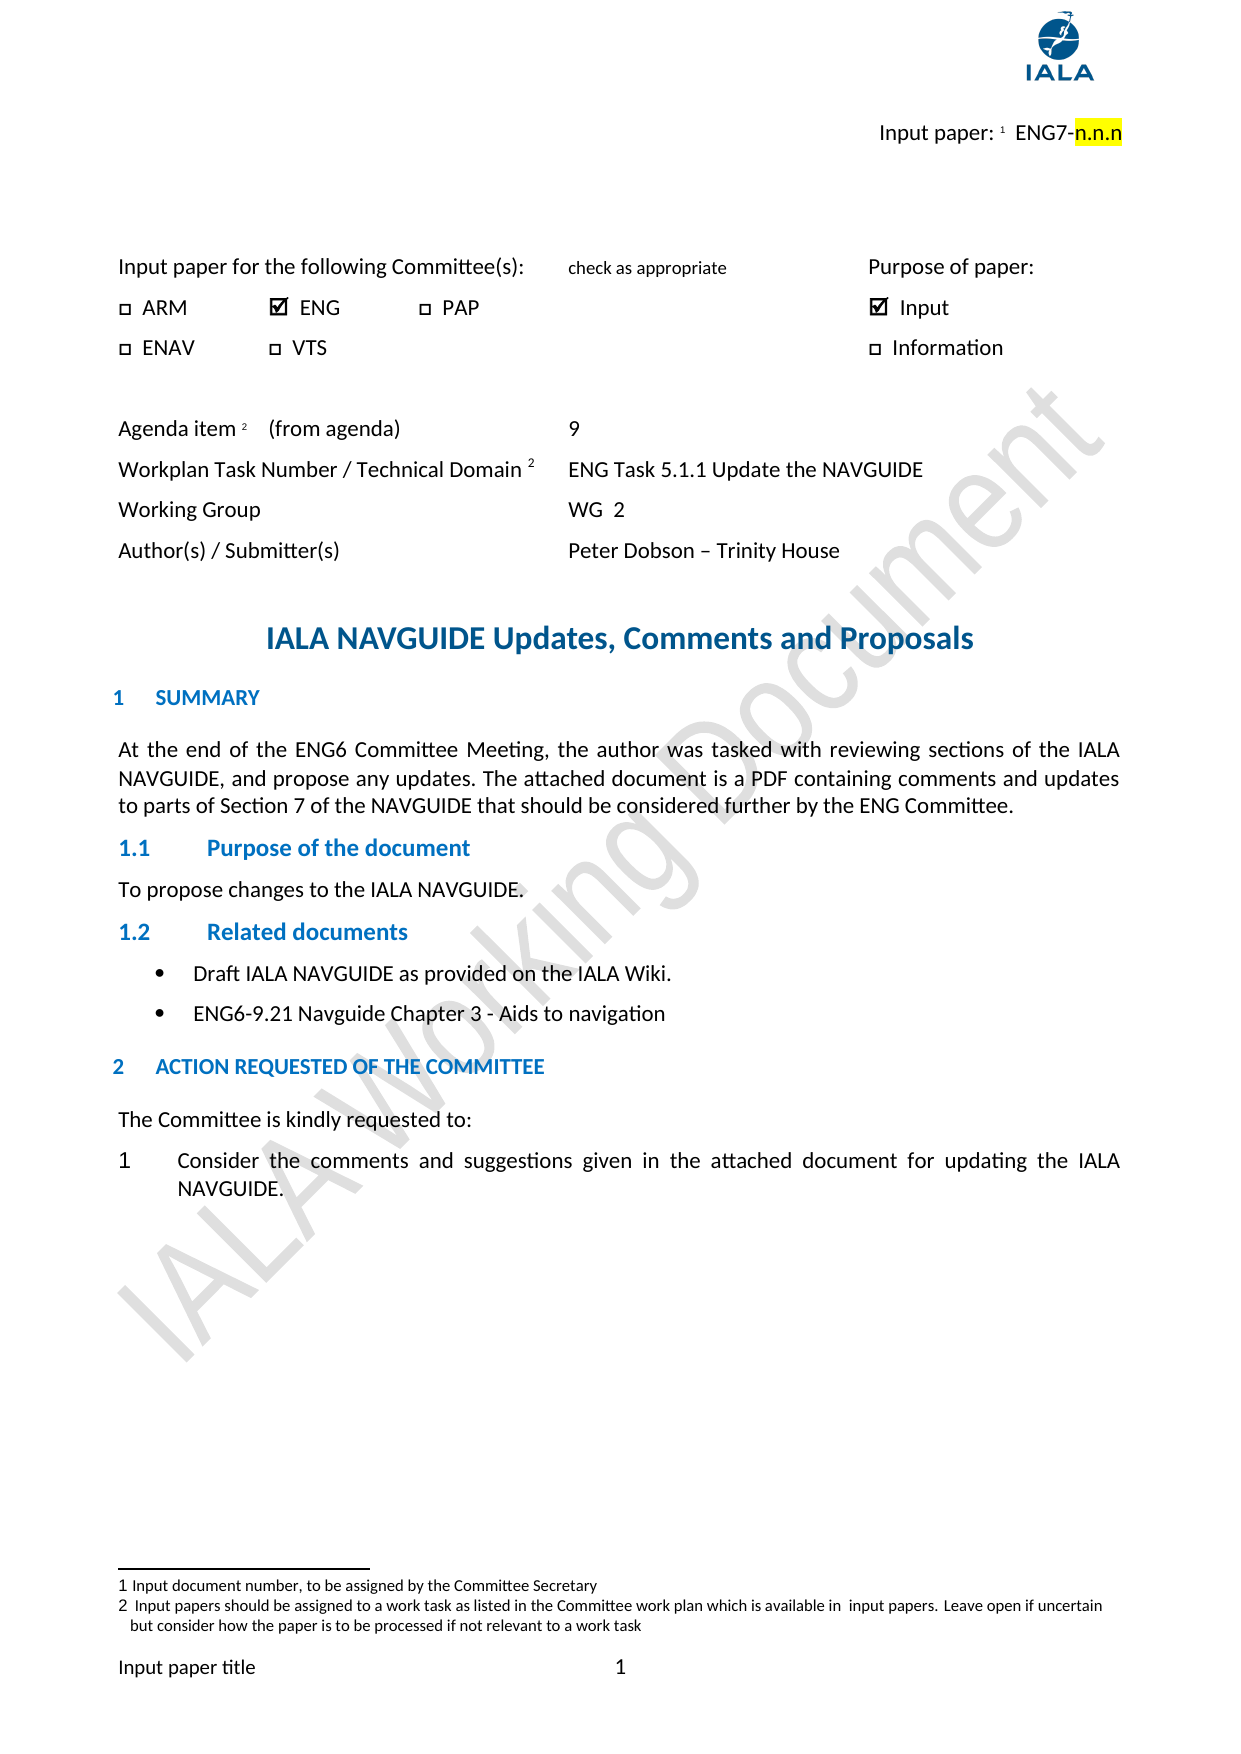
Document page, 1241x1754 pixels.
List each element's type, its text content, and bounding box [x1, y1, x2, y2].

text Workplan Task Number / Technical Domain 2 ENG Task 5.1.1 Update the NAVGUIDE [118, 455, 1122, 483]
text □ ARM ENG □ PAP Input [118, 293, 1122, 321]
text Working Group WG 2 [118, 495, 1122, 523]
list ENG6-9.21 Navguide Chapter 3 - Aids to navigation [156, 999, 1122, 1027]
text The Committee is kindly requested to: [118, 1105, 1122, 1133]
text Input paper: ENG7-n.n.n [118, 118, 1075, 146]
text Input paper for the following Committee(s): check as appropriate Purpose of paper: [118, 252, 1122, 280]
text Author(s) / Submitter(s) Peter Dobson – Trinity House [118, 536, 1122, 564]
text To propose changes to the IALA NAVGUIDE. [118, 875, 1122, 903]
list Consider the comments and suggestions given in the attached document for updating the IALA NAVGUIDE. [118, 1146, 1122, 1202]
title IALA NAVGUIDE Updates, Comments and Proposals [118, 617, 1122, 658]
list Draft IALA NAVGUIDE as provided on the IALA Wiki. [156, 959, 1122, 987]
subtitle Action requested of the Committee [118, 1052, 1122, 1080]
subtitle Summary [118, 683, 1122, 711]
picture [1011, 3, 1106, 96]
text □ ENAV □ VTS □ Information [118, 333, 1122, 361]
text Agenda item (from agenda) 9 [118, 414, 1122, 442]
text At the end of the ENG6 Committee Meeting, the author was tasked with reviewing sections of the IALA NAVGUIDE, and propose any updates. The attached document is a PDF containing comments and updates to parts of Section 7 of the NAVGUIDE that should be considered further by the ENG Committee. [118, 736, 1122, 820]
subtitle Purpose of the document [118, 832, 1122, 863]
subtitle Related documents [118, 916, 1122, 946]
